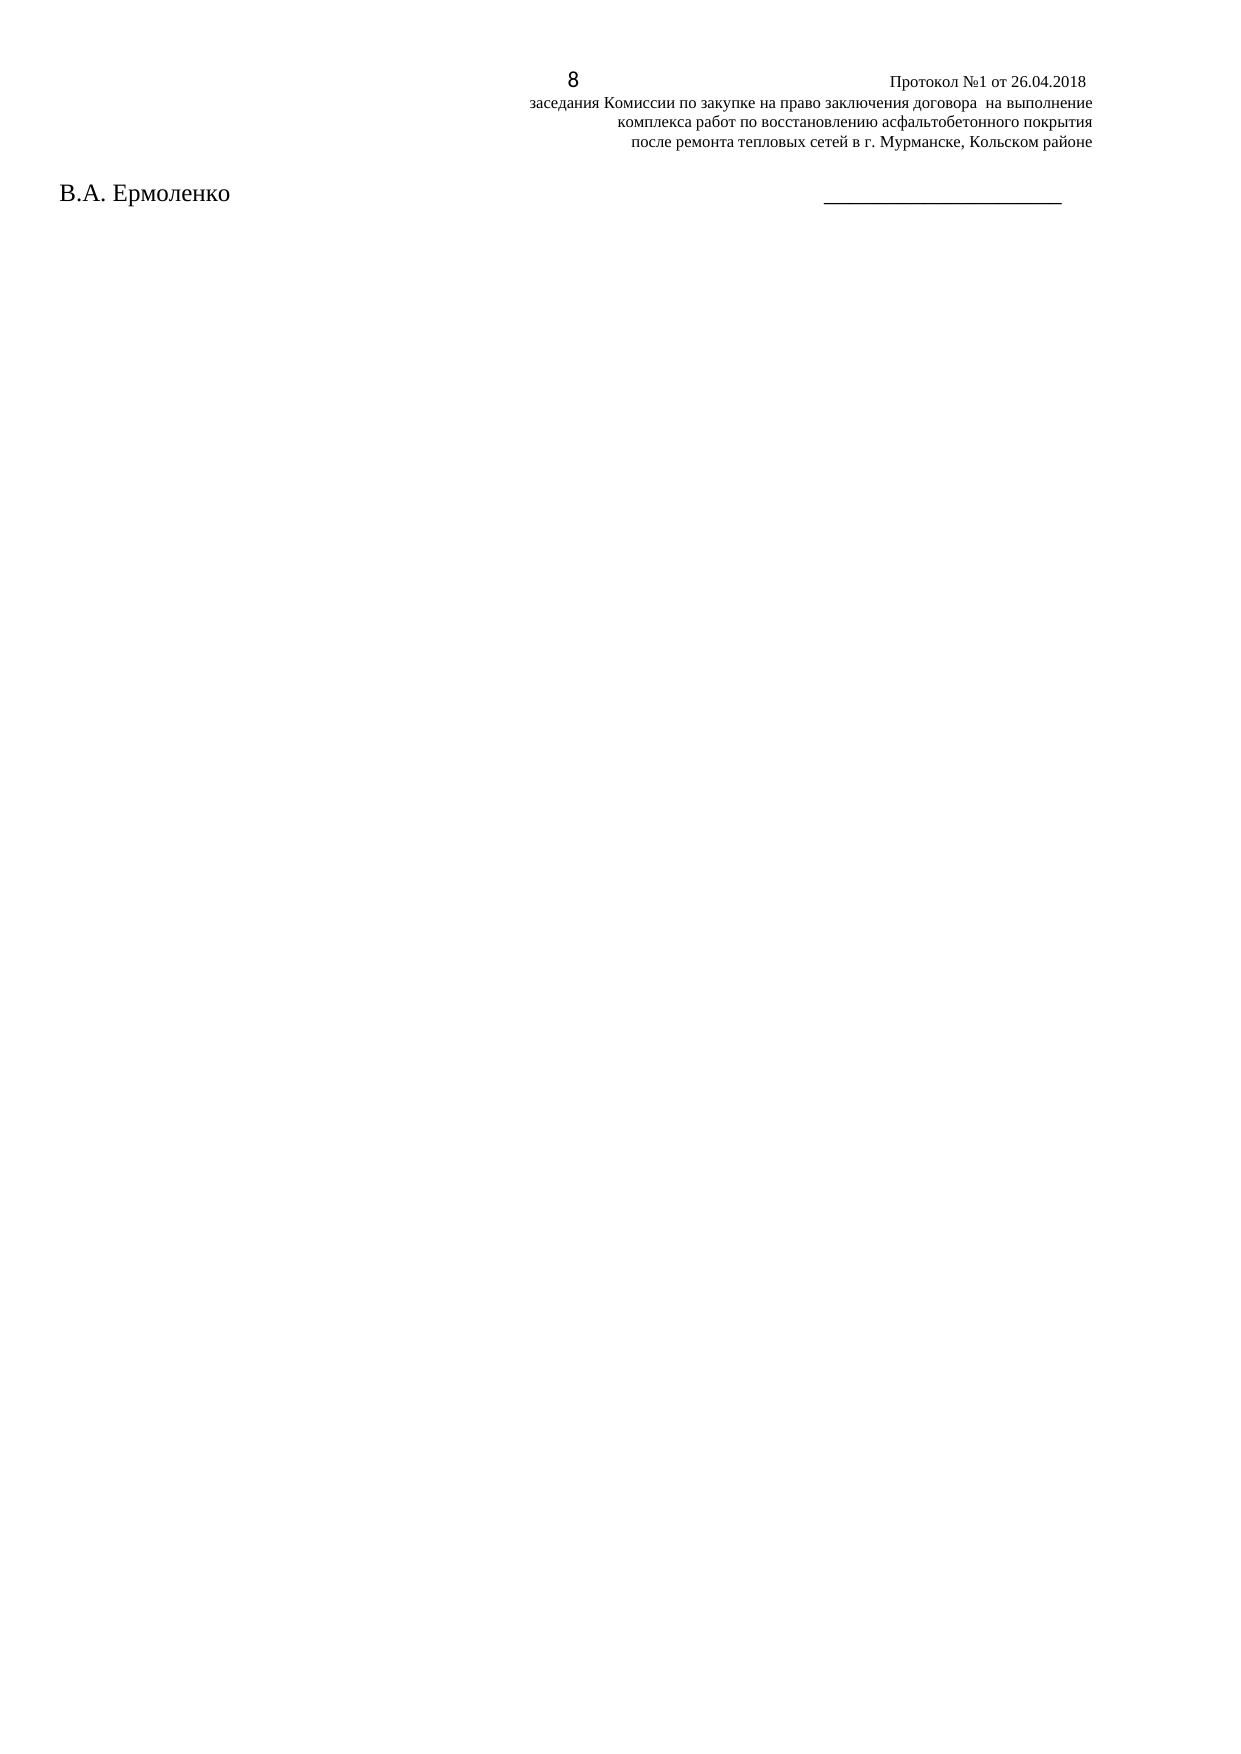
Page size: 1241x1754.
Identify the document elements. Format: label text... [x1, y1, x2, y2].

text В.А. Ермоленко ___________________ [59, 178, 1092, 207]
